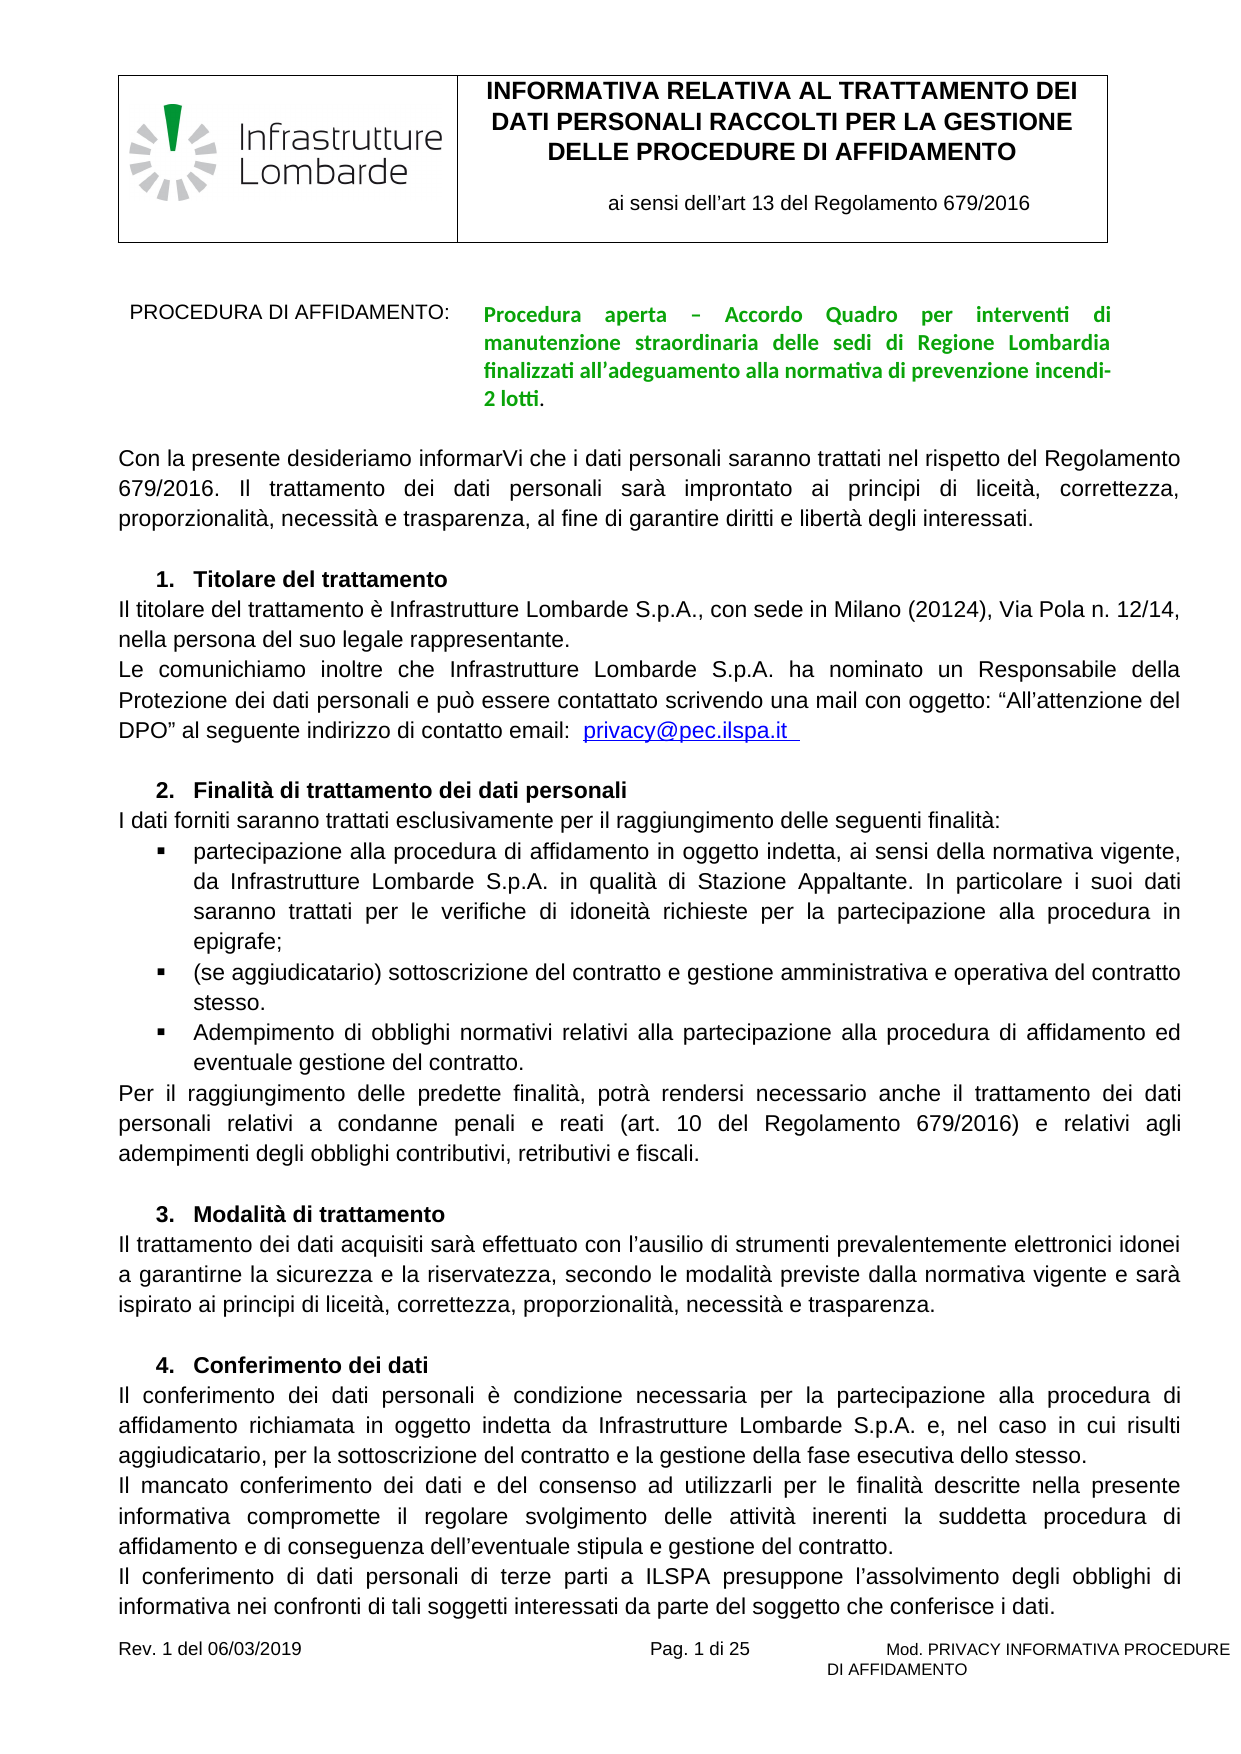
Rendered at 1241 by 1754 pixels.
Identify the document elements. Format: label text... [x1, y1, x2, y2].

table_header PROCEDURA DI AFFIDAMENTO: [118, 300, 472, 412]
list Conferimento dei dati [156, 1352, 1182, 1378]
text Il trattamento dei dati acquisiti sarà effettuato con l’ausilio di strumenti prevalentemente elettronici idonei a garantirne la sicurezza e la riservatezza, secondo le modalità previste dalla normativa vigente e sarà ispirato ai principi di liceità, correttezza, proporzionalità, necessità e trasparenza. [118, 1231, 1182, 1317]
text Il titolare del trattamento è Infrastrutture Lombarde S.p.A., con sede in Milano (20124), Via Pola n. 12/14, nella persona del suo legale rappresentante. [118, 596, 1181, 652]
text I dati forniti saranno trattati esclusivamente per il raggiungimento delle seguenti finalità: [118, 807, 1182, 834]
list (se aggiudicatario) sottoscrizione del contratto e gestione amministrativa e operativa del contratto stesso. [156, 958, 1182, 1015]
text Il conferimento dei dati personali è condizione necessaria per la partecipazione alla procedura di affidamento richiamata in oggetto indetta da Infrastrutture Lombarde S.p.A. e, nel caso in cui risulti aggiudicatario, per la sottoscrizione del contratto e la gestione della fase esecutiva dello stesso. [118, 1382, 1182, 1468]
text Le comunichiamo inoltre che Infrastrutture Lombarde S.p.A. ha nominato un Responsabile della Protezione dei dati personali e può essere contattato scrivendo una mail con oggetto: “All’attenzione del DPO” al seguente indirizzo di contatto email: privacy@pec.ilspa.it [118, 656, 1181, 743]
list partecipazione alla procedura di affidamento in oggetto indetta, ai sensi della normativa vigente, da Infrastrutture Lombarde S.p.A. in qualità di Stazione Appaltante. In particolare i suoi dati saranno trattati per le verifiche di idoneità richieste per la partecipazione alla procedura in epigrafe; [156, 838, 1182, 954]
list Adempimento di obblighi normativi relativi alla partecipazione alla procedura di affidamento ed eventuale gestione del contratto. [156, 1019, 1182, 1075]
list Titolare del trattamento [156, 566, 1167, 592]
list Modalità di trattamento [156, 1201, 1182, 1227]
table_header Procedura aperta – Accordo Quadro per interventi di manutenzione straordinaria delle sedi di Regione Lombardia finalizzati all’adeguamento alla normativa di prevenzione incendi-2 lotti. [473, 300, 1122, 412]
text Il mancato conferimento dei dati e del consenso ad utilizzarli per le finalità descritte nella presente informativa compromette il regolare svolgimento delle attività inerenti la suddetta procedura di affidamento e di conseguenza dell’eventuale stipula e gestione del contratto. [118, 1472, 1182, 1559]
text Con la presente desideriamo informarVi che i dati personali saranno trattati nel rispetto del Regolamento 679/2016. Il trattamento dei dati personali sarà improntato ai principi di liceità, correttezza, proporzionalità, necessità e trasparenza, al fine di garantire diritti e libertà degli interessati. [118, 445, 1181, 532]
text Per il raggiungimento delle predette finalità, potrà rendersi necessario anche il trattamento dei dati personali relativi a condanne penali e reati (art. 10 del Regolamento 679/2016) e relativi agli adempimenti degli obblighi contributivi, retributivi e fiscali. [118, 1080, 1182, 1166]
list Finalità di trattamento dei dati personali [156, 777, 1182, 803]
picture [129, 104, 442, 201]
text Il conferimento di dati personali di terze parti a ILSPA presuppone l’assolvimento degli obblighi di informativa nei confronti di tali soggetti interessati da parte del soggetto che conferisce i dati. [118, 1563, 1182, 1619]
